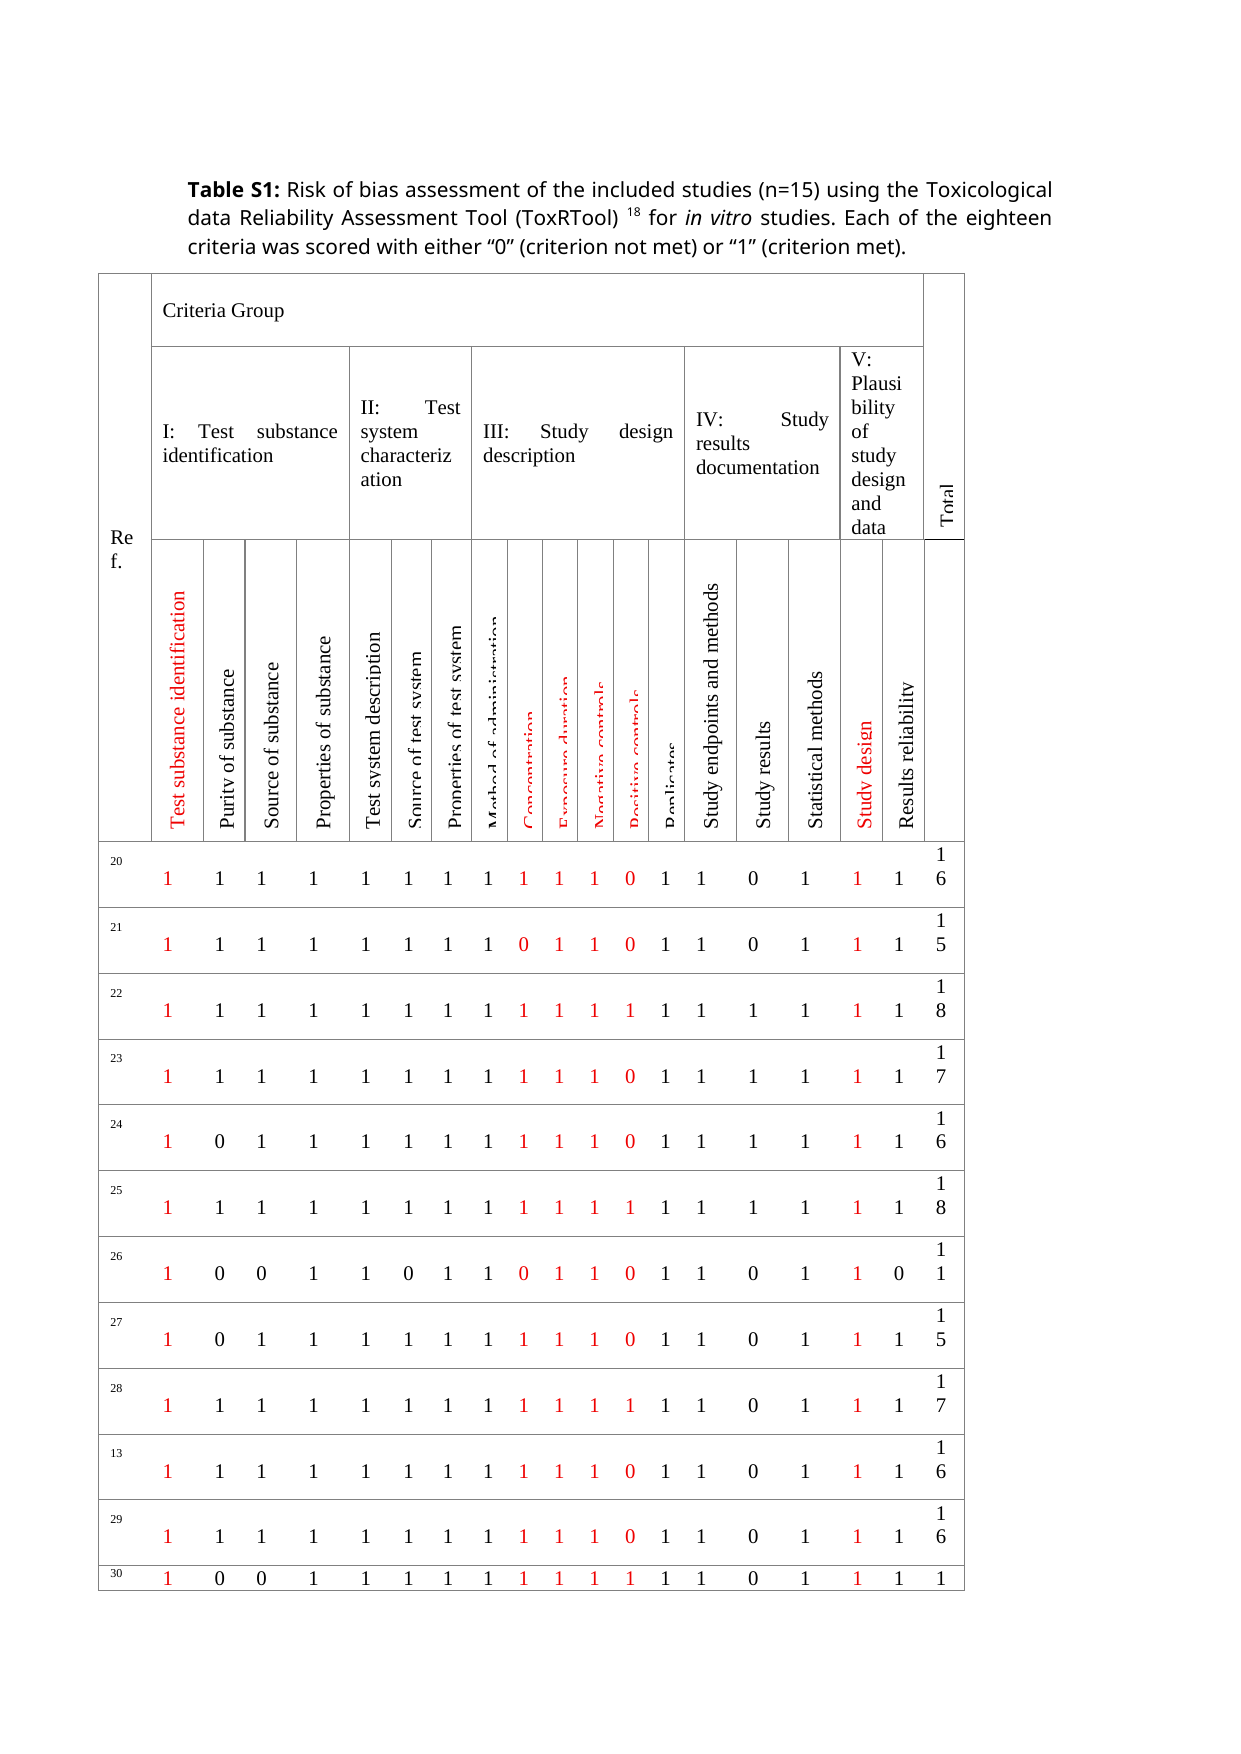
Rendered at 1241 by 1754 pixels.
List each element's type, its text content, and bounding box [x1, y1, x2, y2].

table_cell Study endpoints and methods [685, 540, 736, 841]
table_cell 1 [203, 1369, 245, 1433]
table_cell 0 [392, 1237, 431, 1302]
table_cell 1 [649, 1105, 684, 1170]
table_cell 0 [614, 1237, 649, 1302]
table_cell 1 [507, 1171, 543, 1236]
table_cell 1 [151, 1303, 203, 1368]
table_cell 1 [543, 842, 578, 907]
table_cell 1 [392, 908, 431, 973]
table_cell 1 [245, 1500, 297, 1565]
table_cell 1 [789, 908, 841, 973]
table_cell 1 [685, 1303, 737, 1368]
table_cell 1 [578, 1369, 613, 1433]
table_cell 1 [431, 1303, 472, 1368]
table_cell 1 [543, 1040, 578, 1104]
table_cell 1 [431, 1566, 472, 1590]
table_cell 1 [245, 1171, 297, 1236]
table_cell 1 [578, 908, 613, 973]
table_cell 29 [99, 1500, 151, 1565]
table_cell 28 [99, 1369, 151, 1433]
table_cell 21 [99, 908, 151, 973]
table_cell 1 [789, 1171, 841, 1236]
table_cell 1 [151, 1171, 203, 1236]
table_cell 1 [349, 1105, 392, 1170]
table_cell 1 [841, 1303, 882, 1368]
table_cell 1 [789, 1303, 841, 1368]
table_cell 1 [543, 1237, 578, 1302]
table_cell 1 [151, 1500, 203, 1565]
table_cell Statistical methods [789, 540, 840, 841]
table_cell 13 [99, 1435, 151, 1499]
table_cell 1 [431, 1040, 472, 1104]
table_cell 1 [392, 1369, 431, 1433]
table_cell 0 [737, 842, 788, 907]
table_cell 1 [649, 1237, 684, 1302]
table_cell 1 [649, 1369, 684, 1433]
table_cell 1 [883, 908, 924, 973]
table_cell 15 [924, 1566, 964, 1590]
table_cell Method of administration [472, 540, 507, 841]
table_cell 1 [151, 974, 203, 1038]
table_cell Purity of substance [204, 540, 244, 841]
table_cell 1 [685, 1040, 737, 1104]
table_cell 1 [883, 1171, 924, 1236]
table_cell 1 [245, 842, 297, 907]
table_cell 1 [151, 1566, 203, 1590]
table_cell 1 [789, 1369, 841, 1433]
table_cell 1 [789, 1435, 841, 1499]
text Table S1: Risk of bias assessment of the included studies (n=15) using the Toxicological data Reliability Assessment Tool (ToxRTool) 18 for in vitro studies. Each of the eighteen criteria was scored with either “0” (criterion not met) or “1” (criterion met). [187, 175, 1053, 260]
table_cell 1 [297, 1435, 349, 1499]
table_cell 17 [924, 1040, 964, 1104]
table_cell Test substance identification [152, 540, 203, 841]
table_cell 1 [297, 1303, 349, 1368]
table_cell Results reliability [883, 540, 924, 841]
table_cell 1 [685, 908, 737, 973]
table_cell 1 [578, 1105, 613, 1170]
table_cell 1 [297, 842, 349, 907]
table_cell Source of test system [392, 540, 431, 841]
table_cell 1 [883, 974, 924, 1038]
table_cell 1 [431, 1435, 472, 1499]
table_cell 1 [151, 1105, 203, 1170]
table_cell 1 [578, 1237, 613, 1302]
table_cell 1 [841, 1171, 882, 1236]
table_cell 1 [349, 1435, 392, 1499]
table_cell 1 [349, 1237, 392, 1302]
table_cell 1 [203, 1171, 245, 1236]
table_cell 1 [883, 1566, 924, 1590]
table_cell 1 [507, 1566, 543, 1590]
table_cell V: Plausibility of study design and data [841, 347, 923, 539]
table_cell Exposure duration [543, 540, 577, 841]
table_cell 1 [203, 842, 245, 907]
table_header Criteria Group [152, 274, 923, 346]
table_cell IV: Study results documentation [685, 347, 839, 539]
table_cell 16 [924, 842, 964, 907]
table_cell 1 [472, 1369, 507, 1433]
table_cell 1 [507, 842, 543, 907]
table_cell 1 [151, 1237, 203, 1302]
table_cell 1 [349, 1500, 392, 1565]
table_cell 22 [99, 974, 151, 1038]
table_cell 27 [99, 1303, 151, 1368]
table_cell 1 [392, 842, 431, 907]
table_cell 1 [431, 1500, 472, 1565]
table_cell 0 [614, 1040, 649, 1104]
table_cell 1 [392, 1040, 431, 1104]
table_cell 1 [472, 1237, 507, 1302]
table_cell 23 [99, 1040, 151, 1104]
table_cell 1 [431, 1171, 472, 1236]
table_cell [925, 540, 964, 841]
table_cell Positive controls [614, 540, 648, 841]
table_cell 18 [924, 1171, 964, 1236]
table_cell 1 [789, 974, 841, 1038]
table_cell 0 [737, 1303, 788, 1368]
table_cell 11 [924, 1237, 964, 1302]
table_cell 1 [578, 1435, 613, 1499]
table_cell 15 [924, 908, 964, 973]
table_cell 0 [614, 1105, 649, 1170]
table_cell 0 [245, 1237, 297, 1302]
table_cell 1 [472, 1105, 507, 1170]
table_cell 1 [245, 1303, 297, 1368]
table_cell 1 [789, 1500, 841, 1565]
table_cell 1 [507, 1105, 543, 1170]
table_cell 1 [685, 842, 737, 907]
table_cell 0 [614, 842, 649, 907]
table_cell 1 [245, 1369, 297, 1433]
table_cell Replicates [649, 540, 684, 841]
table_cell 1 [507, 1500, 543, 1565]
table_cell 1 [151, 908, 203, 973]
table_cell 1 [578, 842, 613, 907]
table_cell 1 [507, 1303, 543, 1368]
table_cell 1 [649, 908, 684, 973]
table_cell 1 [472, 1171, 507, 1236]
table_cell 1 [543, 1369, 578, 1433]
table_cell 0 [614, 1303, 649, 1368]
table_cell 0 [614, 1500, 649, 1565]
table_cell 1 [507, 1435, 543, 1499]
table_cell 0 [203, 1303, 245, 1368]
table_cell 1 [841, 1566, 882, 1590]
table_cell 15 [924, 1303, 964, 1368]
table_cell 1 [203, 1040, 245, 1104]
table_cell 1 [349, 1171, 392, 1236]
table_cell 1 [431, 1237, 472, 1302]
table_cell 1 [649, 842, 684, 907]
table_cell 1 [789, 1040, 841, 1104]
table_cell 18 [924, 974, 964, 1038]
table_cell 1 [507, 974, 543, 1038]
table_cell 0 [737, 908, 788, 973]
table_cell 1 [472, 908, 507, 973]
table_cell 1 [841, 1040, 882, 1104]
table_cell 1 [789, 842, 841, 907]
table_cell 1 [789, 1237, 841, 1302]
table_cell 1 [649, 1566, 684, 1590]
table_cell 1 [737, 974, 788, 1038]
table_cell 1 [578, 1171, 613, 1236]
table_cell 1 [685, 1171, 737, 1236]
table_cell 1 [151, 842, 203, 907]
table_cell 1 [245, 1040, 297, 1104]
table_cell 1 [431, 1105, 472, 1170]
table_cell 1 [392, 1105, 431, 1170]
table_cell 1 [737, 1105, 788, 1170]
table_cell 0 [507, 908, 543, 973]
table_cell 1 [614, 1369, 649, 1433]
table_cell 1 [349, 1040, 392, 1104]
table_cell 26 [99, 1237, 151, 1302]
table_cell 0 [245, 1566, 297, 1590]
table_cell 1 [151, 1369, 203, 1433]
table_cell I: Test substance identification [152, 347, 349, 539]
table_cell 1 [151, 1435, 203, 1499]
table_cell 1 [349, 842, 392, 907]
table_cell 1 [543, 908, 578, 973]
table_cell 1 [245, 1105, 297, 1170]
table_cell 1 [297, 974, 349, 1038]
table_cell 1 [472, 974, 507, 1038]
table_cell 24 [99, 1105, 151, 1170]
table_cell 1 [789, 1105, 841, 1170]
table_cell 1 [841, 842, 882, 907]
table_cell 1 [685, 974, 737, 1038]
table_cell 1 [431, 908, 472, 973]
table_cell Test system description [350, 540, 391, 841]
table_header Ref. [99, 274, 151, 841]
table_cell 1 [737, 1171, 788, 1236]
table_cell 1 [392, 974, 431, 1038]
table_cell 1 [685, 1566, 737, 1590]
table_cell 1 [349, 908, 392, 973]
table_cell 1 [737, 1040, 788, 1104]
table_cell Study design [841, 540, 882, 841]
table_cell 1 [841, 908, 882, 973]
table_cell 1 [543, 974, 578, 1038]
table_cell 1 [203, 1435, 245, 1499]
table_cell 1 [151, 1040, 203, 1104]
table_cell 25 [99, 1171, 151, 1236]
table_cell 1 [431, 1369, 472, 1433]
table_cell 1 [685, 1237, 737, 1302]
table_cell 1 [883, 1040, 924, 1104]
table_cell 1 [614, 1566, 649, 1590]
table_cell 1 [431, 842, 472, 907]
table_cell 1 [472, 1435, 507, 1499]
table_cell 0 [203, 1237, 245, 1302]
table_cell 1 [245, 974, 297, 1038]
table_cell 1 [841, 1435, 882, 1499]
table_cell 1 [685, 1500, 737, 1565]
table_cell 1 [297, 1500, 349, 1565]
table_cell 1 [297, 908, 349, 973]
table_cell 1 [349, 1303, 392, 1368]
table_cell 1 [685, 1435, 737, 1499]
table_cell 1 [685, 1369, 737, 1433]
table_cell 1 [543, 1566, 578, 1590]
table_cell 1 [578, 1500, 613, 1565]
table_cell 1 [578, 1303, 613, 1368]
table_cell 1 [349, 1566, 392, 1590]
table_cell 16 [924, 1435, 964, 1499]
table_cell 1 [883, 1105, 924, 1170]
table_cell 1 [297, 1566, 349, 1590]
table_cell Concentration [508, 540, 542, 841]
table_cell 0 [737, 1566, 788, 1590]
table_cell 30 [99, 1566, 151, 1590]
table_cell 1 [578, 1566, 613, 1590]
table_cell 1 [841, 974, 882, 1038]
table_cell 1 [841, 1105, 882, 1170]
table_cell 1 [649, 974, 684, 1038]
table_cell Properties of test system [432, 540, 471, 841]
table_cell Source of substance [246, 540, 296, 841]
table_cell 1 [297, 1171, 349, 1236]
table_cell 1 [297, 1040, 349, 1104]
table_cell 1 [578, 974, 613, 1038]
table_cell 0 [737, 1237, 788, 1302]
table_cell 0 [507, 1237, 543, 1302]
table_cell 1 [841, 1369, 882, 1433]
table_cell Study results [737, 540, 788, 841]
table_cell 20 [99, 842, 151, 907]
table_cell 1 [543, 1435, 578, 1499]
table_cell 1 [883, 1500, 924, 1565]
table_cell 1 [649, 1171, 684, 1236]
table_header Total [924, 274, 964, 539]
table_cell 0 [203, 1566, 245, 1590]
table_cell 1 [543, 1500, 578, 1565]
table_cell 1 [203, 908, 245, 973]
table_cell 1 [649, 1303, 684, 1368]
table_cell 16 [924, 1105, 964, 1170]
table_cell 1 [543, 1105, 578, 1170]
table_cell 0 [737, 1369, 788, 1433]
table_cell 0 [614, 908, 649, 973]
table_cell 1 [883, 842, 924, 907]
table_cell 1 [649, 1435, 684, 1499]
table_cell 0 [203, 1105, 245, 1170]
table_cell 1 [297, 1369, 349, 1433]
table_cell 0 [883, 1237, 924, 1302]
table_cell 1 [614, 974, 649, 1038]
table_cell 1 [614, 1171, 649, 1236]
table_cell 1 [649, 1500, 684, 1565]
table_cell 1 [841, 1500, 882, 1565]
table_cell 1 [472, 842, 507, 907]
table_cell 0 [737, 1435, 788, 1499]
table_cell 0 [614, 1435, 649, 1499]
table_cell 1 [203, 974, 245, 1038]
table_cell 1 [472, 1040, 507, 1104]
table_cell 1 [245, 1435, 297, 1499]
table_cell 1 [507, 1369, 543, 1433]
table_cell Negative controls [578, 540, 613, 841]
table_cell 1 [472, 1566, 507, 1590]
table_cell 1 [349, 1369, 392, 1433]
table_cell 0 [737, 1500, 788, 1565]
table_cell 1 [543, 1303, 578, 1368]
table_cell 17 [924, 1369, 964, 1433]
table_cell 1 [392, 1303, 431, 1368]
table_cell 1 [297, 1237, 349, 1302]
table_cell 1 [431, 974, 472, 1038]
table_cell 1 [245, 908, 297, 973]
table_cell 1 [507, 1040, 543, 1104]
table_cell 1 [883, 1435, 924, 1499]
table_cell 1 [392, 1566, 431, 1590]
table_cell Properties of substance [297, 540, 349, 841]
table_cell 1 [472, 1500, 507, 1565]
table_cell 1 [841, 1237, 882, 1302]
table_cell 1 [883, 1303, 924, 1368]
table_cell 1 [472, 1303, 507, 1368]
table_cell 1 [685, 1105, 737, 1170]
table_cell II: Test system characterization [350, 347, 471, 539]
table_cell 1 [649, 1040, 684, 1104]
table_cell 1 [392, 1171, 431, 1236]
table_cell 1 [543, 1171, 578, 1236]
table_cell 1 [297, 1105, 349, 1170]
table_cell 1 [349, 974, 392, 1038]
table_cell 1 [789, 1566, 841, 1590]
table_cell III: Study design description [472, 347, 684, 539]
table_cell 1 [578, 1040, 613, 1104]
table_cell 1 [392, 1435, 431, 1499]
table_cell 16 [924, 1500, 964, 1565]
table_cell 1 [203, 1500, 245, 1565]
table_cell 1 [392, 1500, 431, 1565]
table_cell 1 [883, 1369, 924, 1433]
